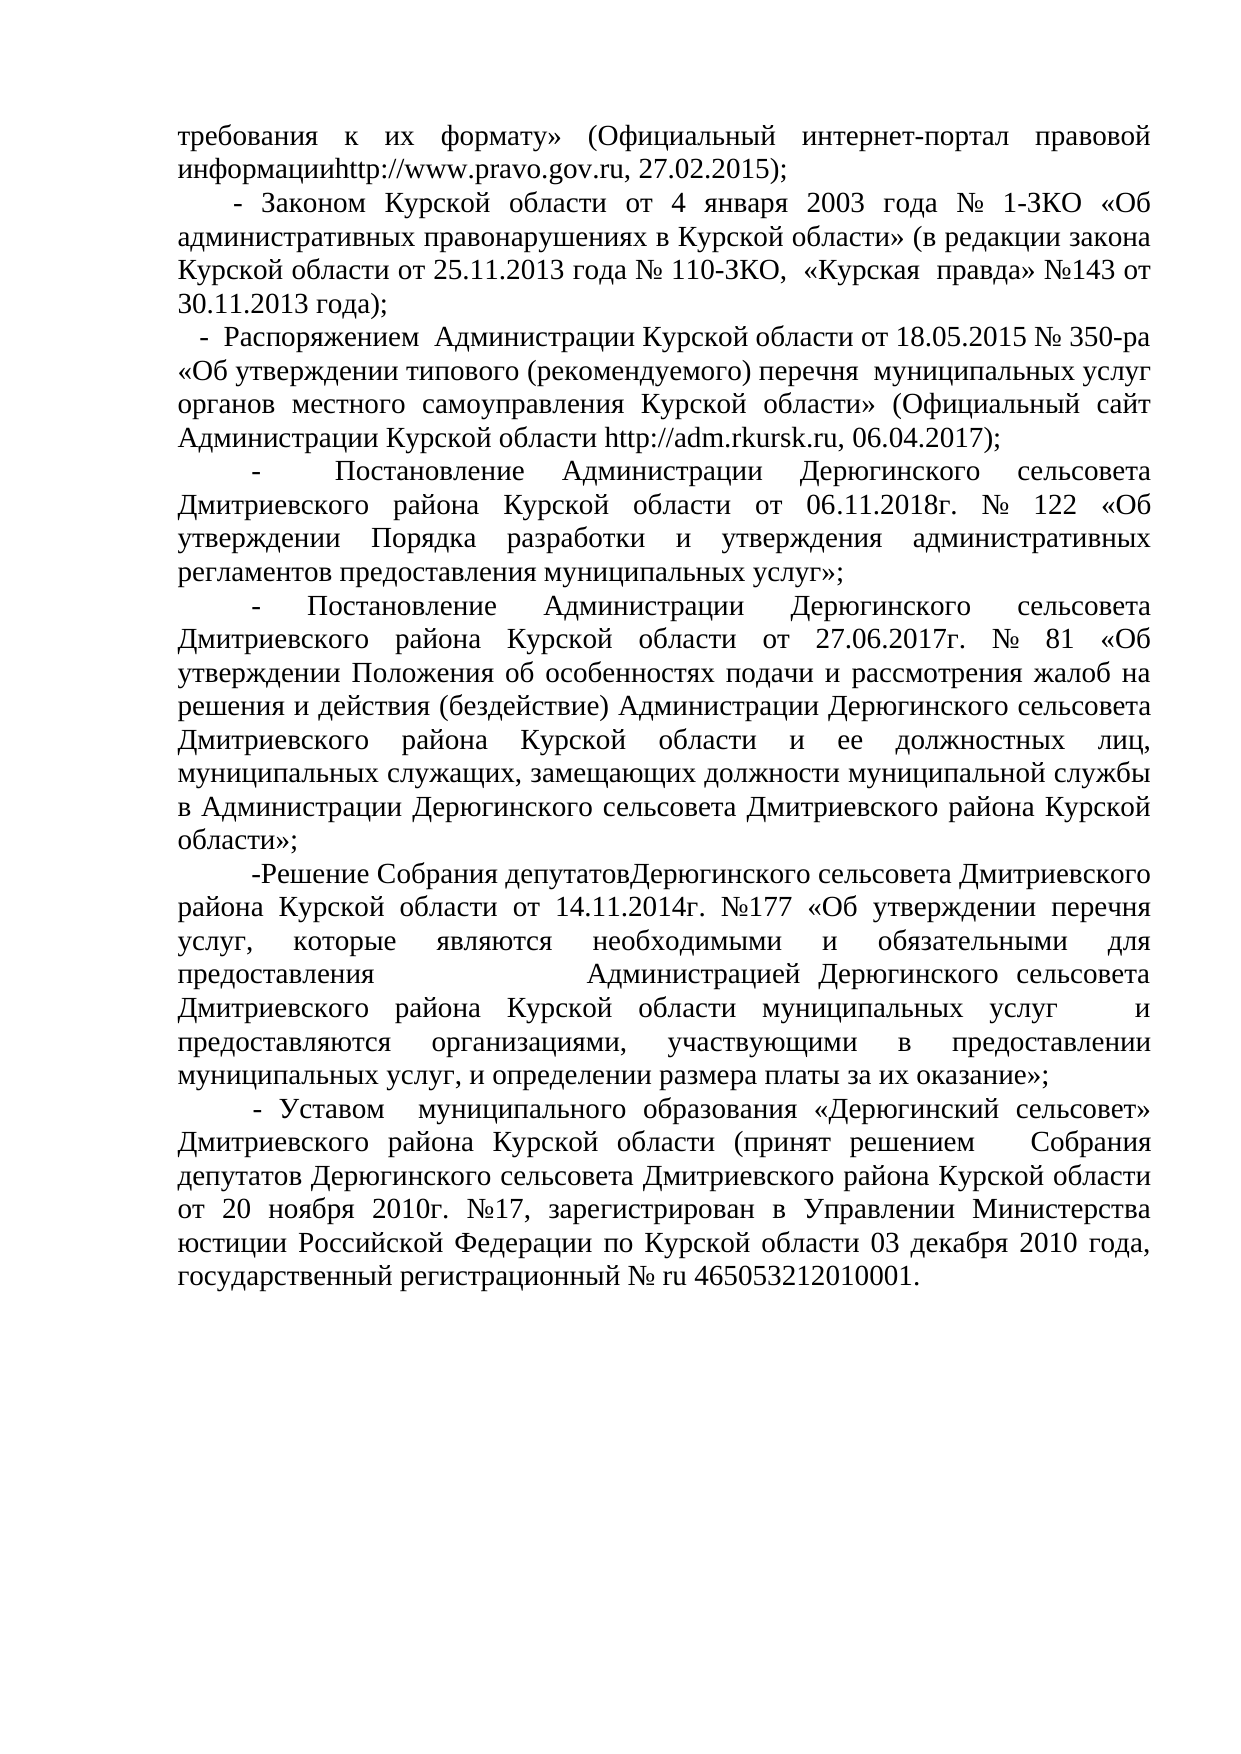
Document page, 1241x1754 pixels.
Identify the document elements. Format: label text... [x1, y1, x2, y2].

text -Решение Собрания депутатовДерюгинского сельсовета Дмитриевского района Курской области от 14.11.2014г. №177 «Об утверждении перечня услуг, которые являются необходимыми и обязательными для предоставления Администрацией Дерюгинского сельсовета Дмитриевского района Курской области муниципальных услуг и предоставляются организациями, участвующими в предоставлении муниципальных услуг, и определении размера платы за их оказание»; [177, 856, 1152, 1091]
text - Постановление Администрации Дерюгинского сельсовета Дмитриевского района Курской области от 27.06.2017г. № 81 «Об утверждении Положения об особенностях подачи и рассмотрения жалоб на решения и действия (бездействие) Администрации Дерюгинского сельсовета Дмитриевского района Курской области и ее должностных лиц, муниципальных служащих, замещающих должности муниципальной службы в Администрации Дерюгинского сельсовета Дмитриевского района Курской области»; [177, 588, 1152, 856]
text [177, 118, 1152, 185]
text - Постановление Администрации Дерюгинского сельсовета Дмитриевского района Курской области от 06.11.2018г. № 122 «Об утверждении Порядка разработки и утверждения административных регламентов предоставления муниципальных услуг»; [177, 453, 1152, 588]
text - Законом Курской области от 4 января 2003 года № 1-ЗКО «Об административных правонарушениях в Курской области» (в редакции закона Курской области от 25.11.2013 года № 110-ЗКО, «Курская правда» №143 от 30.11.2013 года); [177, 185, 1152, 319]
text - Уставом муниципального образования «Дерюгинский сельсовет» Дмитриевского района Курской области (принят решением Собрания депутатов Дерюгинского сельсовета Дмитриевского района Курской области от 20 ноября 2010г. №17, зарегистрирован в Управлении Министерства юстиции Российской Федерации по Курской области 03 декабря 2010 года, государственный регистрационный № ru 465053212010001. [177, 1091, 1152, 1292]
text - Распоряжением Администрации Курской области от 18.05.2015 № 350-ра «Об утверждении типового (рекомендуемого) перечня муниципальных услуг органов местного самоуправления Курской области» (Официальный сайт Администрации Курской области http://adm.rkursk.ru, 06.04.2017); [177, 319, 1152, 453]
